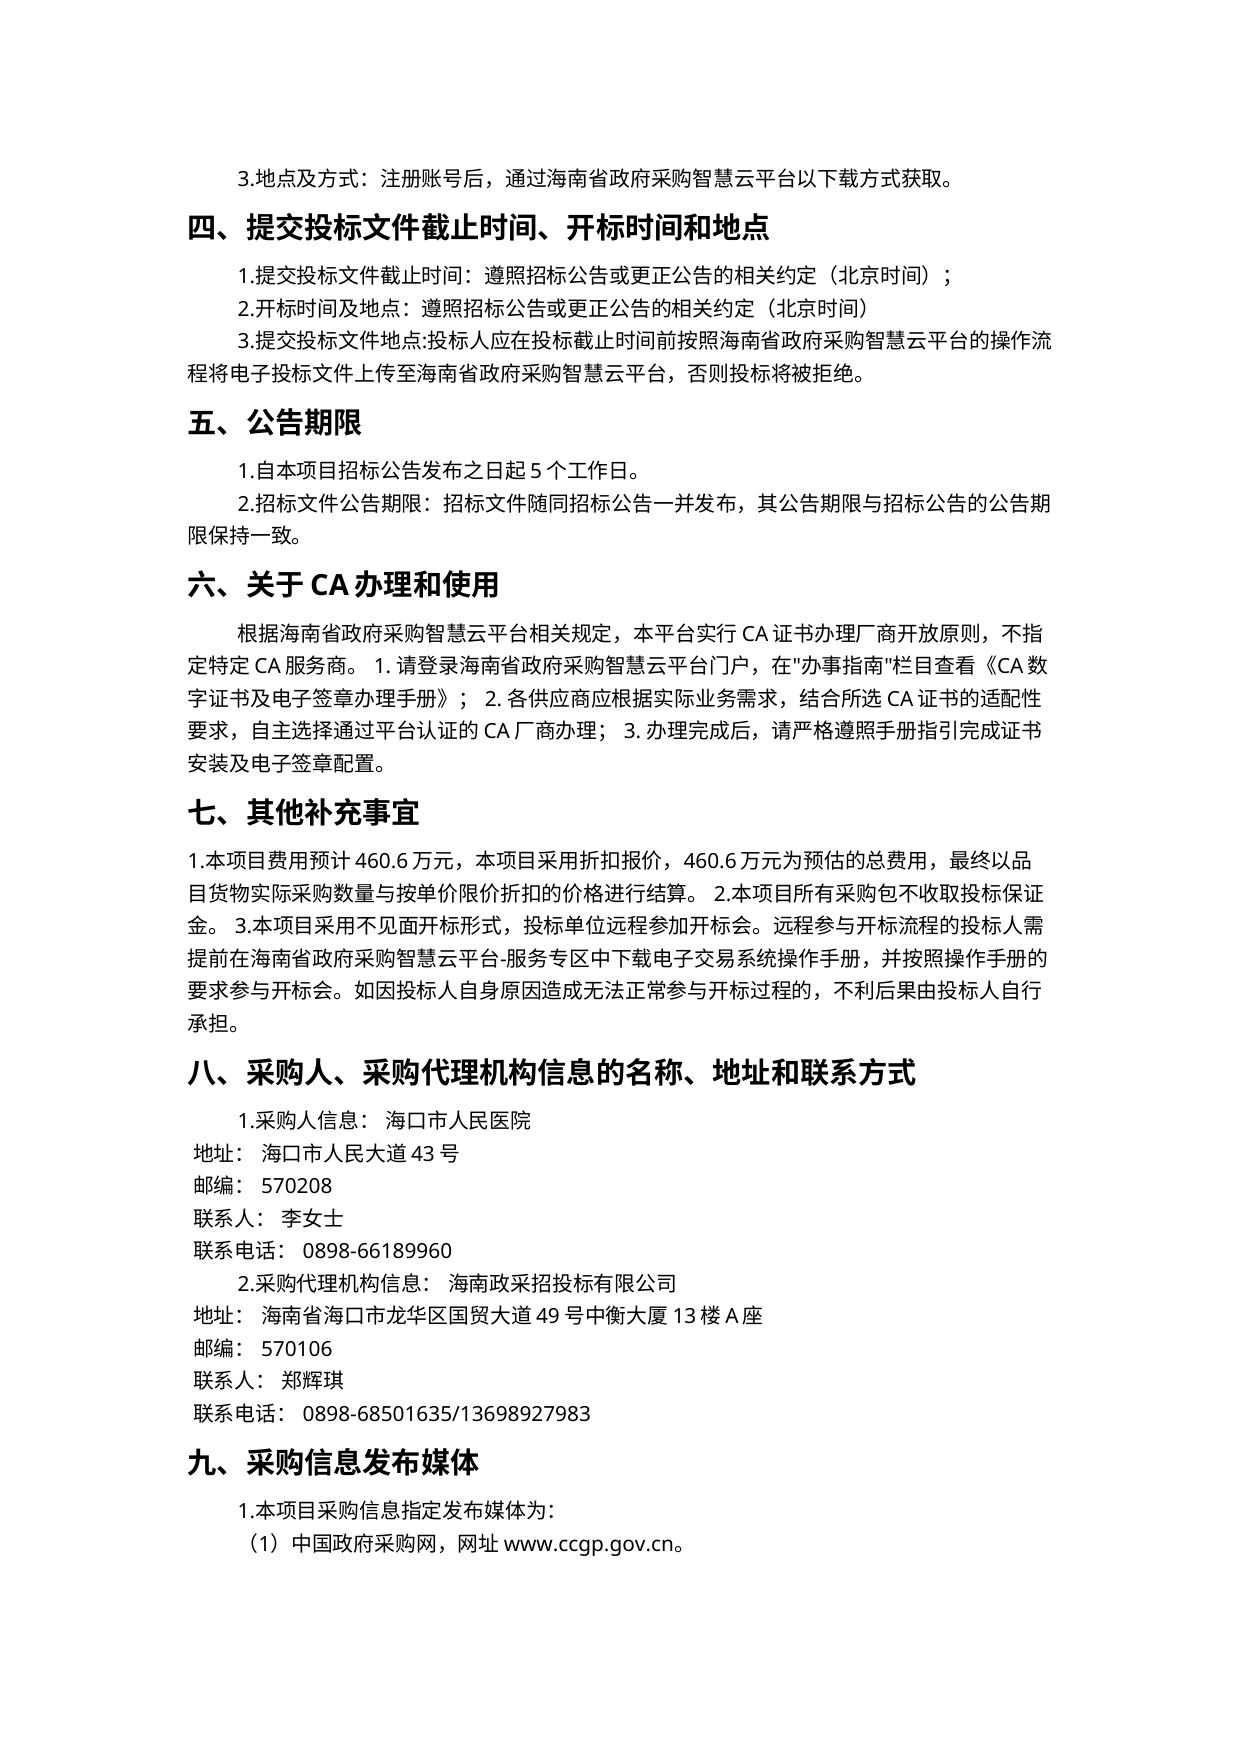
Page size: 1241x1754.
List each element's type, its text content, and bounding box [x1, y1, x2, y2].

text 六、关于CA办理和使用 [187, 552, 1053, 617]
text 四、提交投标文件截止时间、开标时间和地点 [187, 194, 1053, 259]
text 3.提交投标文件地点:投标人应在投标截止时间前按照海南省政府采购智慧云平台的操作流程将电子投标文件上传至海南省政府采购智慧云平台，否则投标将被拒绝。 [187, 324, 1053, 389]
text 五、公告期限 [187, 389, 1053, 454]
text 联系人： 李女士 [187, 1202, 1053, 1234]
text 2.采购代理机构信息： 海南政采招投标有限公司 [187, 1267, 1053, 1299]
text 七、其他补充事宜 [187, 779, 1053, 844]
text 联系人： 郑辉琪 [187, 1364, 1053, 1397]
text 2.招标文件公告期限：招标文件随同招标公告一并发布，其公告期限与招标公告的公告期限保持一致。 [187, 487, 1053, 552]
text 地址： 海口市人民大道43号 [187, 1137, 1053, 1169]
text 地址： 海南省海口市龙华区国贸大道49号中衡大厦13楼A座 [187, 1299, 1053, 1332]
text 九、采购信息发布媒体 [187, 1429, 1053, 1494]
text 根据海南省政府采购智慧云平台相关规定，本平台实行CA证书办理厂商开放原则，不指定特定CA服务商。 1. 请登录海南省政府采购智慧云平台门户，在"办事指南"栏目查看《CA数字证书及电子签章办理手册》； 2. 各供应商应根据实际业务需求，结合所选CA证书的适配性要求，自主选择通过平台认证的CA厂商办理； 3. 办理完成后，请严格遵照手册指引完成证书安装及电子签章配置。 [187, 617, 1053, 779]
text 八、采购人、采购代理机构信息的名称、地址和联系方式 [187, 1039, 1053, 1104]
text （1）中国政府采购网，网址www.ccgp.gov.cn。 [187, 1527, 1053, 1559]
text 邮编： 570106 [187, 1332, 1053, 1364]
text 1.采购人信息： 海口市人民医院 [187, 1104, 1053, 1137]
text 3.地点及方式：注册账号后，通过海南省政府采购智慧云平台以下载方式获取。 [187, 162, 1053, 194]
text 1.自本项目招标公告发布之日起5个工作日。 [187, 454, 1053, 487]
text 2.开标时间及地点：遵照招标公告或更正公告的相关约定（北京时间） [187, 292, 1053, 324]
text 联系电话： 0898-68501635/13698927983 [187, 1397, 1053, 1429]
text 1.提交投标文件截止时间：遵照招标公告或更正公告的相关约定（北京时间）； [187, 259, 1053, 292]
text 联系电话： 0898-66189960 [187, 1234, 1053, 1267]
text 邮编： 570208 [187, 1169, 1053, 1202]
text 1.本项目采购信息指定发布媒体为： [187, 1494, 1053, 1527]
text 1.本项目费用预计460.6万元，本项目采用折扣报价，460.6万元为预估的总费用，最终以品目货物实际采购数量与按单价限价折扣的价格进行结算。 2.本项目所有采购包不收取投标保证金。 3.本项目采用不见面开标形式，投标单位远程参加开标会。远程参与开标流程的投标人需提前在海南省政府采购智慧云平台-服务专区中下载电子交易系统操作手册，并按照操作手册的要求参与开标会。如因投标人自身原因造成无法正常参与开标过程的，不利后果由投标人自行承担。 [187, 844, 1053, 1039]
